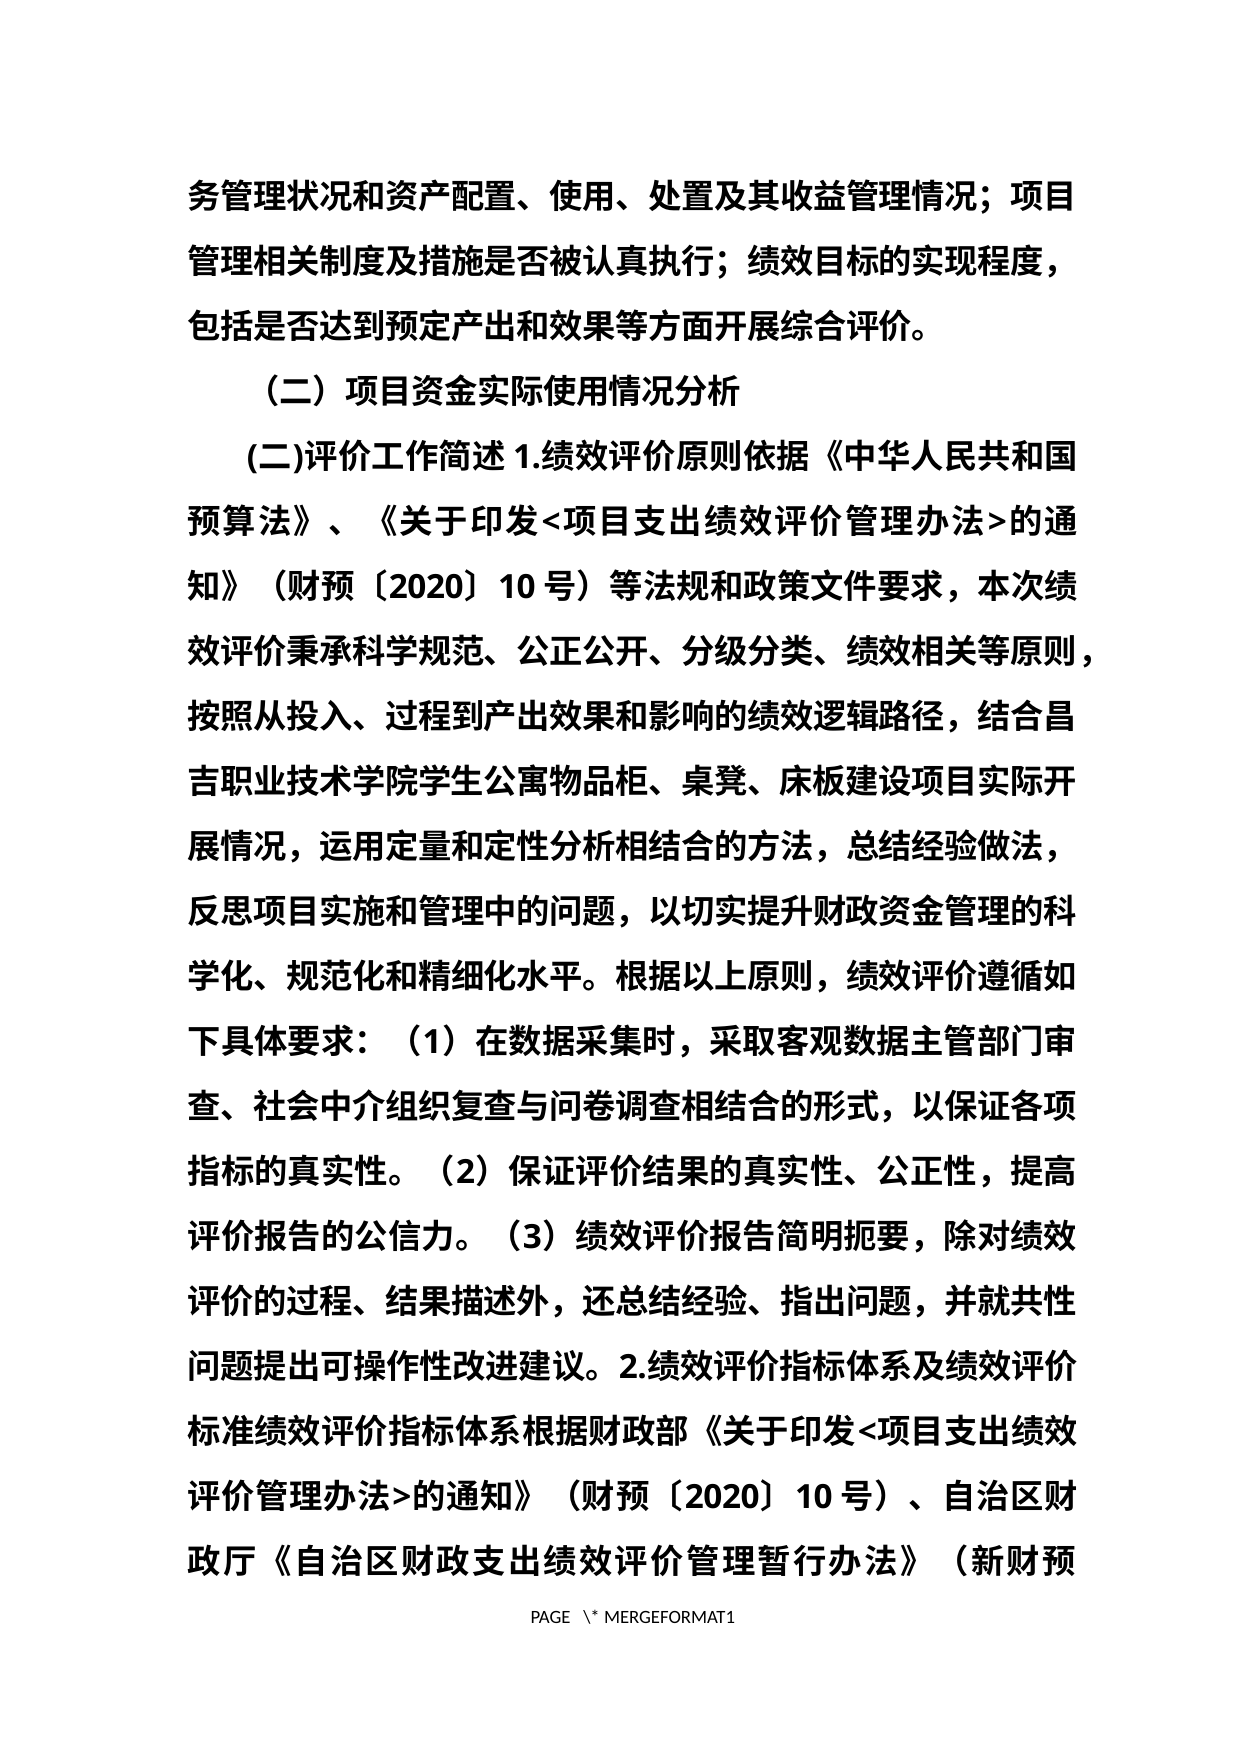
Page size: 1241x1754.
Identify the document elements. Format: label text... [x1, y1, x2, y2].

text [187, 162, 1078, 357]
text （二）项目资金实际使用情况分析 [187, 357, 1078, 422]
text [187, 422, 1078, 1592]
